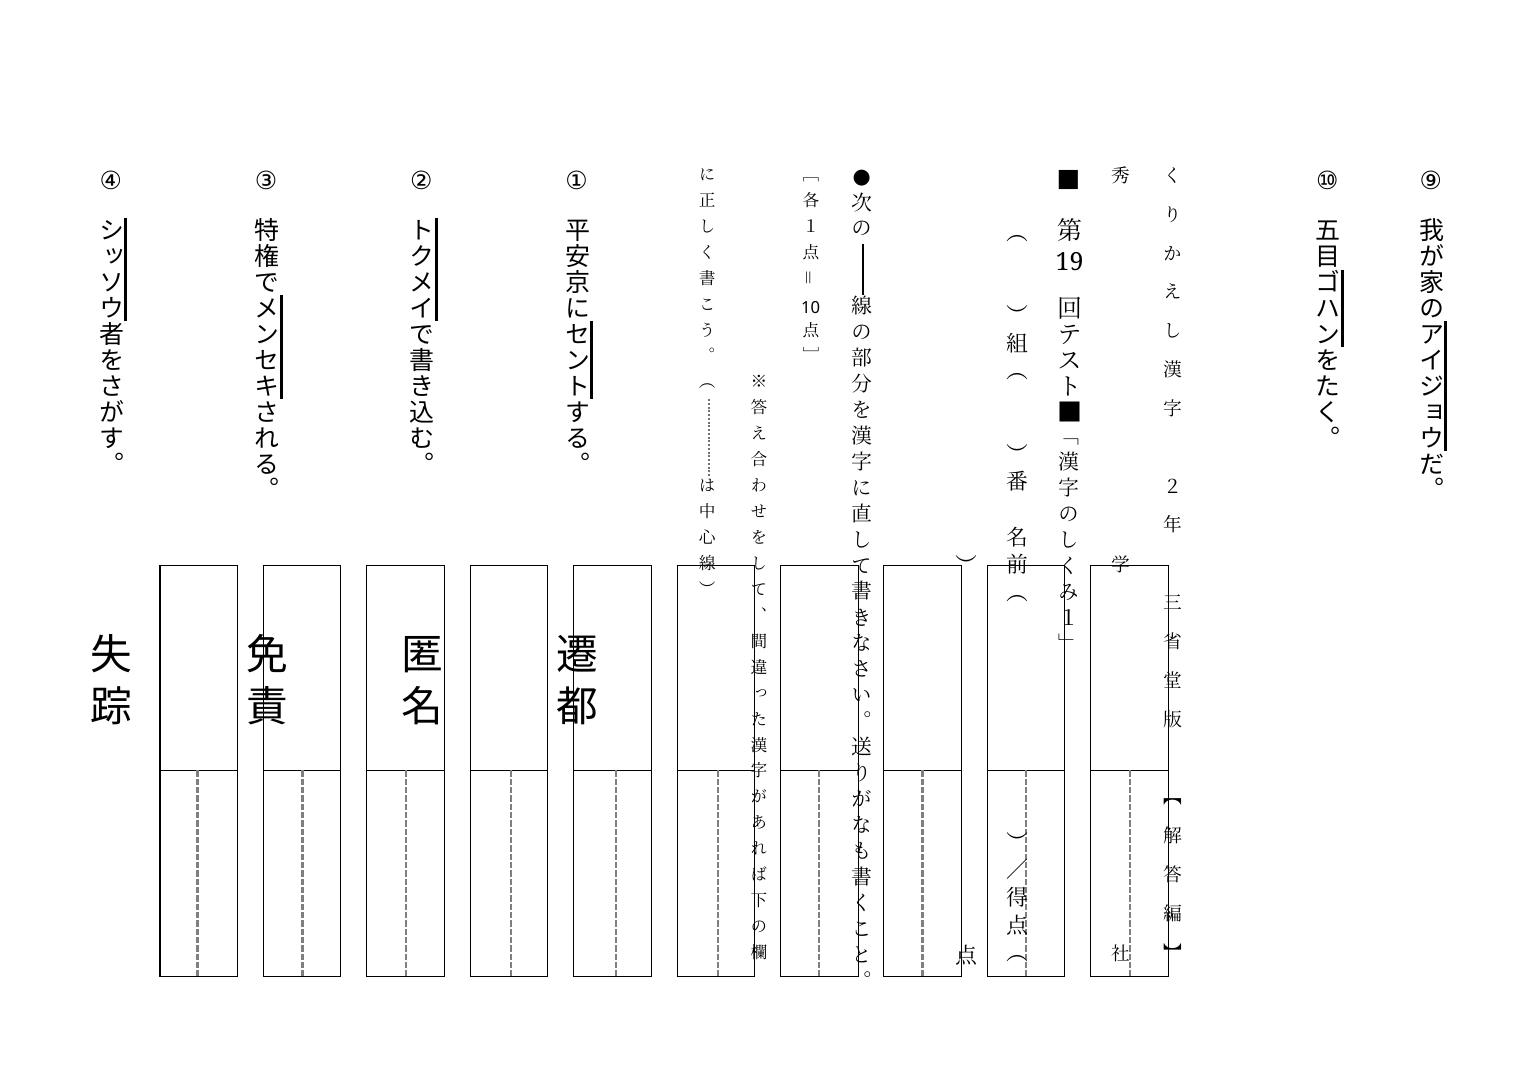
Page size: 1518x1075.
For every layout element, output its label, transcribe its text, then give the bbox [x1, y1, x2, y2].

text ⑩五目ゴハンをたく。 [1302, 166, 1354, 969]
text ①平安京にセントする。 遷都 [526, 166, 629, 969]
text ※答え合わせをして、間違った漢字があれば下の欄に正しく書こう。（ は中心線） [681, 166, 785, 969]
text ③特権でメンセキされる。 免責 [215, 166, 319, 969]
text ⑨我が家のアイジョウだ。 [1406, 166, 1458, 969]
text ④シッソウ者をさがす。 失踪 [60, 166, 163, 969]
text （ ）組（ ）番 名前（ ）／得点（ ）点 [940, 166, 1043, 969]
text ●次の 線の部分を漢字に直して書きなさい。送りがなも書くこと。［各１点＝10点］ [785, 166, 888, 969]
text ②トクメイで書き込む。 匿名 [371, 166, 474, 969]
text くりかえし漢字 ２年 三省堂版 【解答編】 秀学社 [1095, 166, 1199, 969]
text ■第19回テスト■「漢字のしくみ１」 [1043, 166, 1095, 969]
